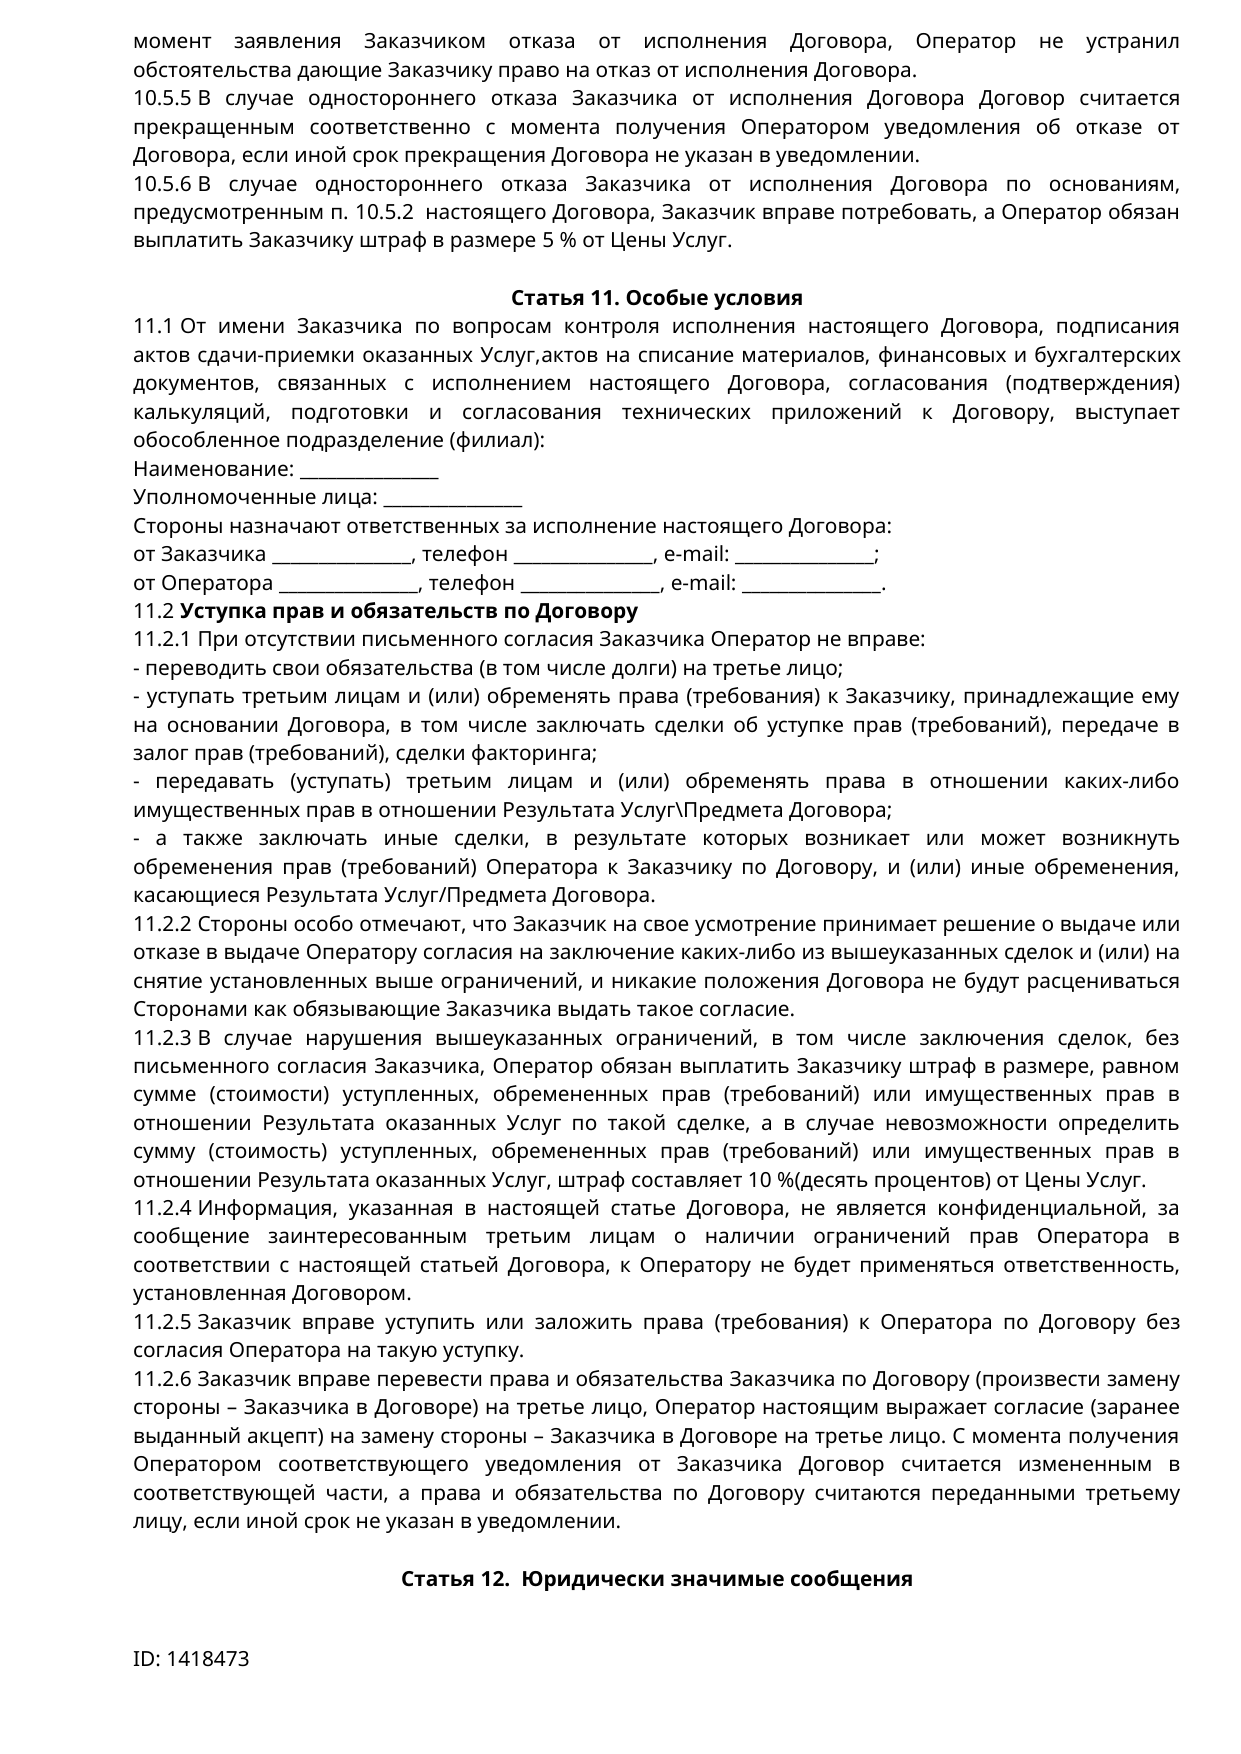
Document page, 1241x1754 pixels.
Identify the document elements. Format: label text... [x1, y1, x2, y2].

list Заказчик вправе уступить или заложить права (требования) к Оператора по Договору без согласия Оператора на такую уступку. [133, 1307, 1181, 1364]
text - а также заключать иные сделки, в результате которых возникает или может возникнуть обременения прав (требований) Оператора к Заказчику по Договору, и (или) иные обременения, касающиеся Результата Услуг/Предмета Договора. [133, 823, 1181, 909]
text Стороны назначают ответственных за исполнение настоящего Договора: [133, 511, 1181, 539]
text Уполномоченные лица: _______________ [133, 482, 1181, 511]
text - передавать (уступать) третьим лицам и (или) обременять права в отношении каких-либо имущественных прав в отношении Результата Услуг\Предмета Договора; [133, 767, 1181, 823]
text - переводить свои обязательства (в том числе долги) на третье лицо; [133, 653, 1181, 681]
text от Заказчика _______________, телефон _______________, e-mail: _______________; [133, 539, 1181, 568]
text от Оператора _______________, телефон _______________, e-mail: _______________. [133, 568, 1181, 596]
text - уступать третьим лицам и (или) обременять права (требования) к Заказчику, принадлежащие ему на основании Договора, в том числе заключать сделки об уступке прав (требований), передаче в залог прав (требований), сделки факторинга; [133, 681, 1181, 767]
list При отсутствии письменного согласия Заказчика Оператор не вправе: [133, 624, 1181, 653]
list Уступка прав и обязательств по Договору [133, 596, 1181, 624]
list Стороны особо отмечают, что Заказчик на свое усмотрение принимает решение о выдаче или отказе в выдаче Оператору согласия на заключение каких-либо из вышеуказанных сделок и (или) на снятие установленных выше ограничений, и никакие положения Договора не будут расцениваться Сторонами как обязывающие Заказчика выдать такое согласие. [133, 909, 1181, 1023]
list В случае нарушения вышеуказанных ограничений, в том числе заключения сделок, без письменного согласия Заказчика, Оператор обязан выплатить Заказчику штраф в размере, равном сумме (стоимости) уступленных, обремененных прав (требований) или имущественных прав в отношении Результата оказанных Услуг по такой сделке, а в случае невозможности определить сумму (стоимость) уступленных, обремененных прав (требований) или имущественных прав в отношении Результата оказанных Услуг, штраф составляет 10 %(десять процентов) от Цены Услуг. [133, 1023, 1181, 1193]
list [133, 27, 1181, 83]
list В случае одностороннего отказа Заказчика от исполнения Договора по основаниям, предусмотренным п. 10.5.2 настоящего Договора, Заказчик вправе потребовать, а Оператор обязан выплатить Заказчику штраф в размере 5 % от Цены Услуг. [133, 169, 1181, 254]
list Заказчик вправе перевести права и обязательства Заказчика по Договору (произвести замену стороны – Заказчика в Договоре) на третье лицо, Оператор настоящим выражает согласие (заранее выданный акцепт) на замену стороны – Заказчика в Договоре на третье лицо. С момента получения Оператором соответствующего уведомления от Заказчика Договор считается измененным в соответствующей части, а права и обязательства по Договору считаются переданными третьему лицу, если иной срок не указан в уведомлении. [133, 1364, 1181, 1534]
list Информация, указанная в настоящей статье Договора, не является конфиденциальной, за сообщение заинтересованным третьим лицам о наличии ограничений прав Оператора в соответствии с настоящей статьей Договора, к Оператору не будет применяться ответственность, установленная Договором. [133, 1193, 1181, 1307]
list Особые условия [133, 283, 1181, 312]
text Наименование: _______________ [133, 454, 1181, 482]
list От имени Заказчика по вопросам контроля исполнения настоящего Договора, подписания актов сдачи-приемки оказанных Услуг,актов на списание материалов, финансовых и бухгалтерских документов, связанных с исполнением настоящего Договора, согласования (подтверждения) калькуляций, подготовки и согласования технических приложений к Договору, выступает обособленное подразделение (филиал): [133, 312, 1181, 454]
list В случае одностороннего отказа Заказчика от исполнения Договора Договор считается прекращенным соответственно с момента получения Оператором уведомления об отказе от Договора, если иной срок прекращения Договора не указан в уведомлении. [133, 83, 1181, 169]
list Юридически значимые сообщения [133, 1564, 1181, 1592]
